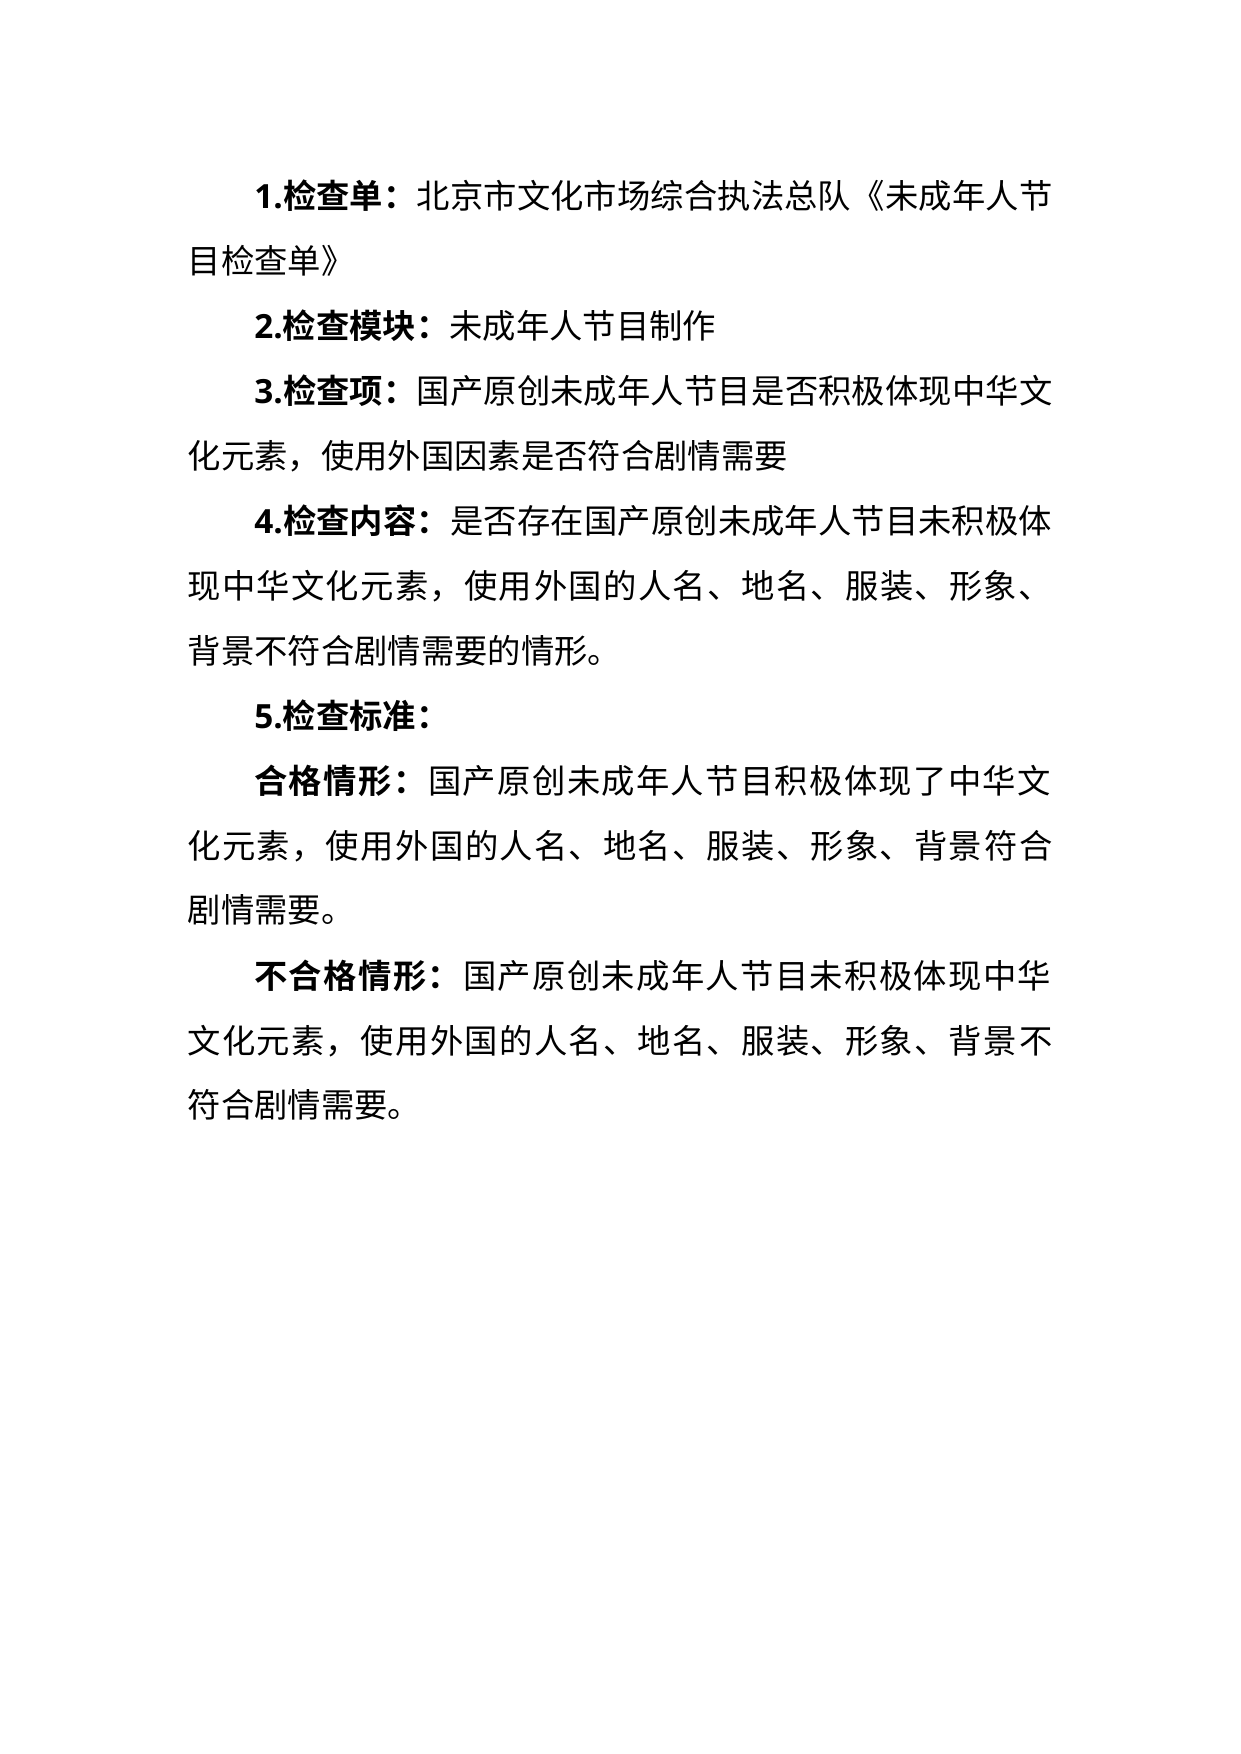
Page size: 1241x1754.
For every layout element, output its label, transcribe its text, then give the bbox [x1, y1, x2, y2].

text 5.检查标准： [187, 682, 1053, 747]
text 不合格情形：国产原创未成年人节目未积极体现中华文化元素，使用外国的人名、地名、服装、形象、背景不符合剧情需要。 [187, 942, 1053, 1137]
text 2.检查模块：未成年人节目制作 [187, 292, 1053, 357]
text 合格情形：国产原创未成年人节目积极体现了中华文化元素，使用外国的人名、地名、服装、形象、背景符合剧情需要。 [187, 747, 1053, 942]
text 4.检查内容：是否存在国产原创未成年人节目未积极体现中华文化元素，使用外国的人名、地名、服装、形象、背景不符合剧情需要的情形。 [187, 487, 1053, 682]
text 1.检查单：北京市文化市场综合执法总队《未成年人节目检查单》 [187, 162, 1053, 292]
text 3.检查项：国产原创未成年人节目是否积极体现中华文化元素，使用外国因素是否符合剧情需要 [187, 357, 1053, 487]
